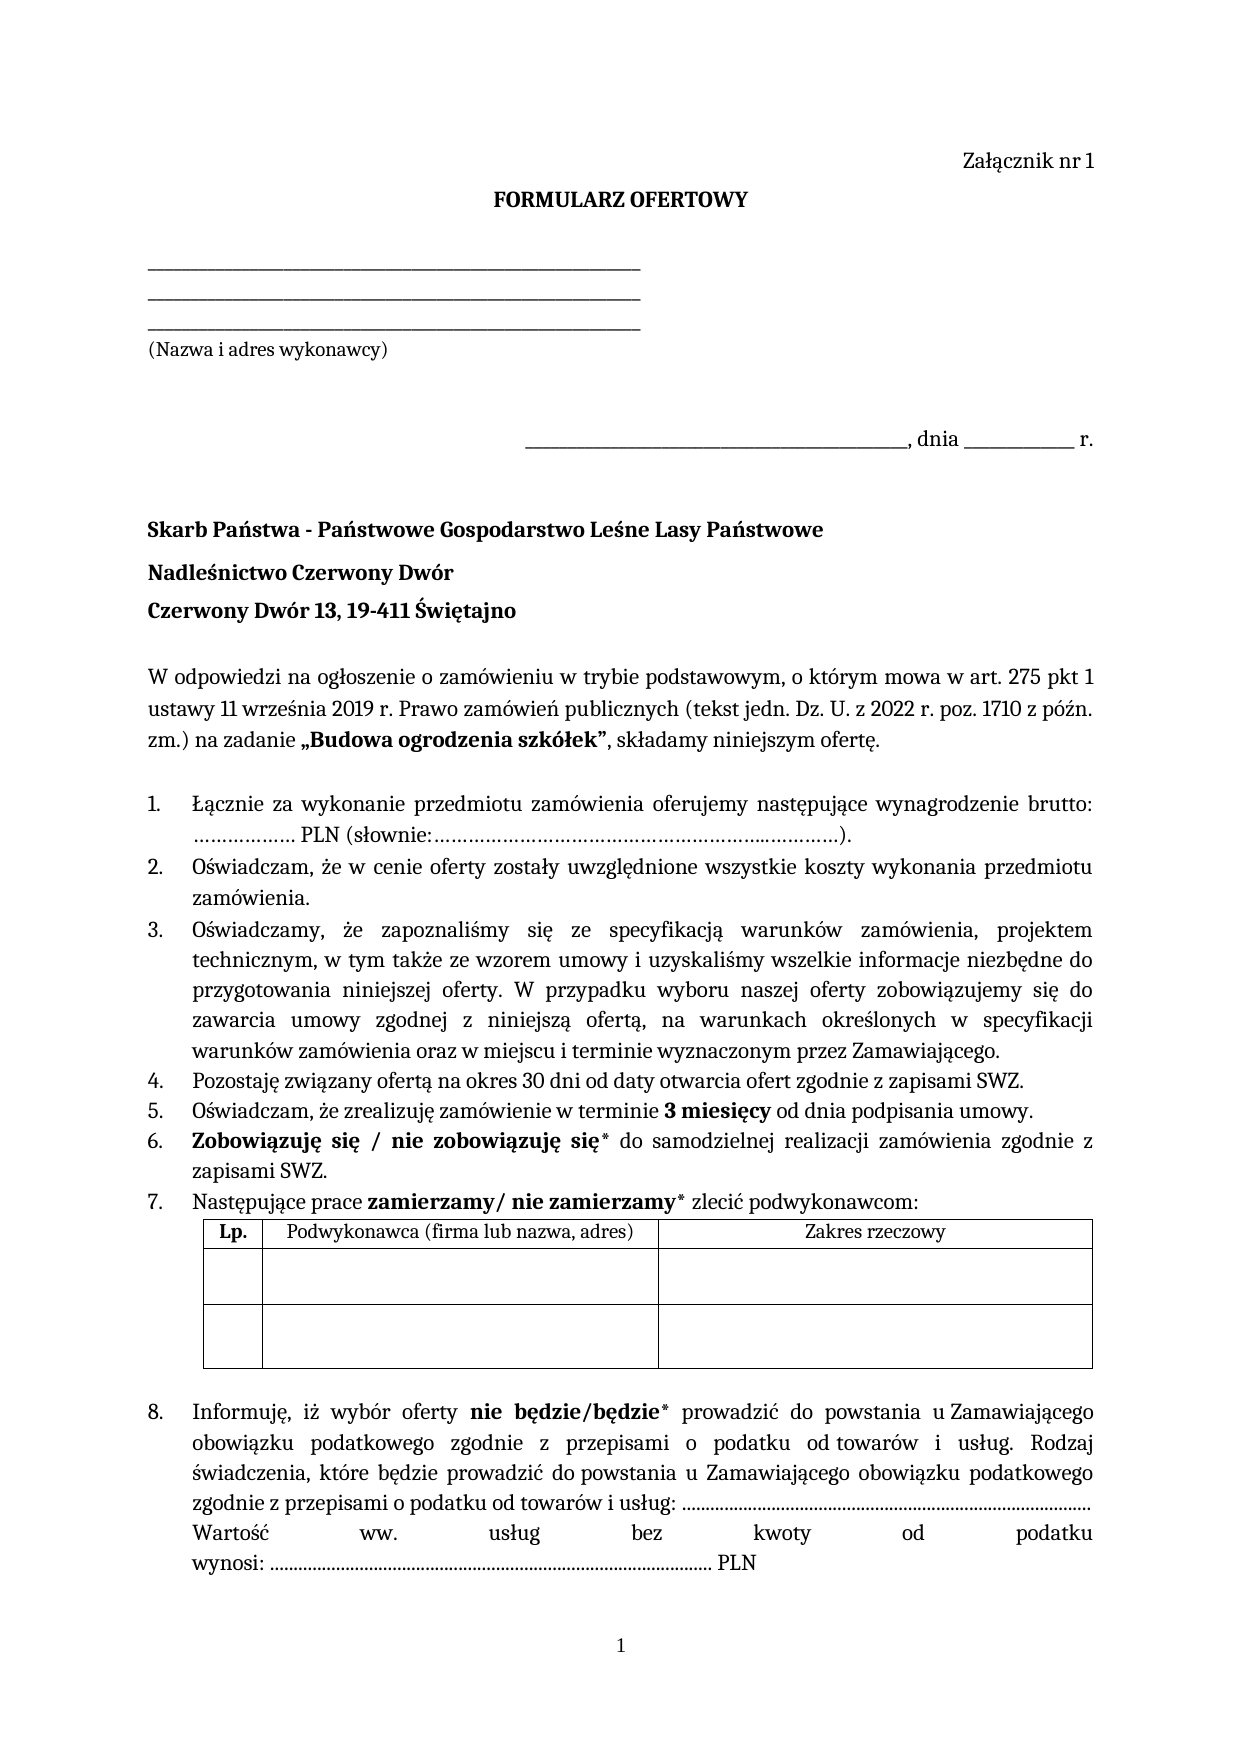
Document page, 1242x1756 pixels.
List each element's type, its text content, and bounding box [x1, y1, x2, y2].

table_cell [204, 1249, 262, 1304]
list Informuję, iż wybór oferty nie będzie/będzie* prowadzić do powstania u Zamawiającego obowiązku podatkowego zgodnie z przepisami o podatku od towarów i usług. Rodzaj świadczenia, które będzie prowadzić do powstania u Zamawiającego obowiązku podatkowego zgodnie z przepisami o podatku od towarów i usług: ....................................................................................... Wartość ww. usług bez kwoty od podatku wynosi: .............................................................................................. PLN [148, 1399, 1094, 1577]
table_cell [204, 1305, 262, 1368]
table_cell [263, 1305, 658, 1368]
text Czerwony Dwór 13, 19-411 Świętajno [148, 598, 1094, 624]
text Nadleśnictwo Czerwony Dwór [148, 559, 1094, 586]
text __________________________________________________________ [148, 247, 1094, 274]
table_cell [263, 1249, 658, 1304]
list Oświadczam, że zrealizuję zamówienie w terminie 3 miesięcy od dnia podpisania umowy. [148, 1098, 1094, 1124]
text Skarb Państwa - Państwowe Gospodarstwo Leśne Lasy Państwowe [148, 517, 1094, 543]
text __________________________________________________________ [148, 308, 1094, 334]
list Oświadczamy, że zapoznaliśmy się ze specyfikacją warunków zamówienia, projektem technicznym, w tym także ze wzorem umowy i uzyskaliśmy wszelkie informacje niezbędne do przygotowania niniejszej oferty. W przypadku wyboru naszej oferty zobowiązujemy się do zawarcia umowy zgodnej z niniejszą ofertą, na warunkach określonych w specyfikacji warunków zamówienia oraz w miejscu i terminie wyznaczonym przez Zamawiającego. [148, 917, 1094, 1064]
list Oświadczam, że w cenie oferty zostały uwzględnione wszystkie koszty wykonania przedmiotu zamówienia. [148, 853, 1094, 911]
table_cell [659, 1305, 1092, 1368]
text FORMULARZ OFERTOWY [148, 187, 1094, 213]
table_header Zakres rzeczowy [659, 1220, 1092, 1248]
text (Nazwa i adres wykonawcy) [148, 338, 1094, 362]
table_header Podwykonawca (firma lub nazwa, adres)ony prawnej regulują przepisy u.. [263, 1220, 658, 1248]
text W odpowiedzi na ogłoszenie o zamówieniu w trybie podstawowym, o którym mowa w art. 275 pkt 1 ustawy 11 września 2019 r. Prawo zamówień publicznych (tekst jedn. Dz. U. z 2022 r. poz. 1710 z późn. zm.) na zadanie „Budowa ogrodzenia szkółek”, składamy niniejszym ofertę. [148, 664, 1094, 753]
table_cell [659, 1249, 1092, 1304]
list Pozostaję związany ofertą na okres 30 dni od daty otwarcia ofert zgodnie z zapisami SWZ. [148, 1068, 1094, 1094]
list Zobowiązuję się / nie zobowiązuję się* do samodzielnej realizacji zamówienia zgodnie z zapisami SWZ. [147, 1128, 1094, 1184]
text __________________________________________________________ [148, 278, 1094, 304]
table_header Lp. [204, 1220, 262, 1248]
list Następujące prace zamierzamy/ nie zamierzamy* zlecić podwykonawcom: [147, 1188, 1094, 1215]
list Łącznie za wykonanie przedmiotu zamówienia oferujemy następujące wynagrodzenie brutto: ……………… PLN (słownie:…………………………………………………..…………). [148, 790, 1094, 848]
text _____________________________________________, dnia _____________ r. [148, 426, 1094, 452]
text Załącznik nr 1 [148, 148, 1094, 174]
